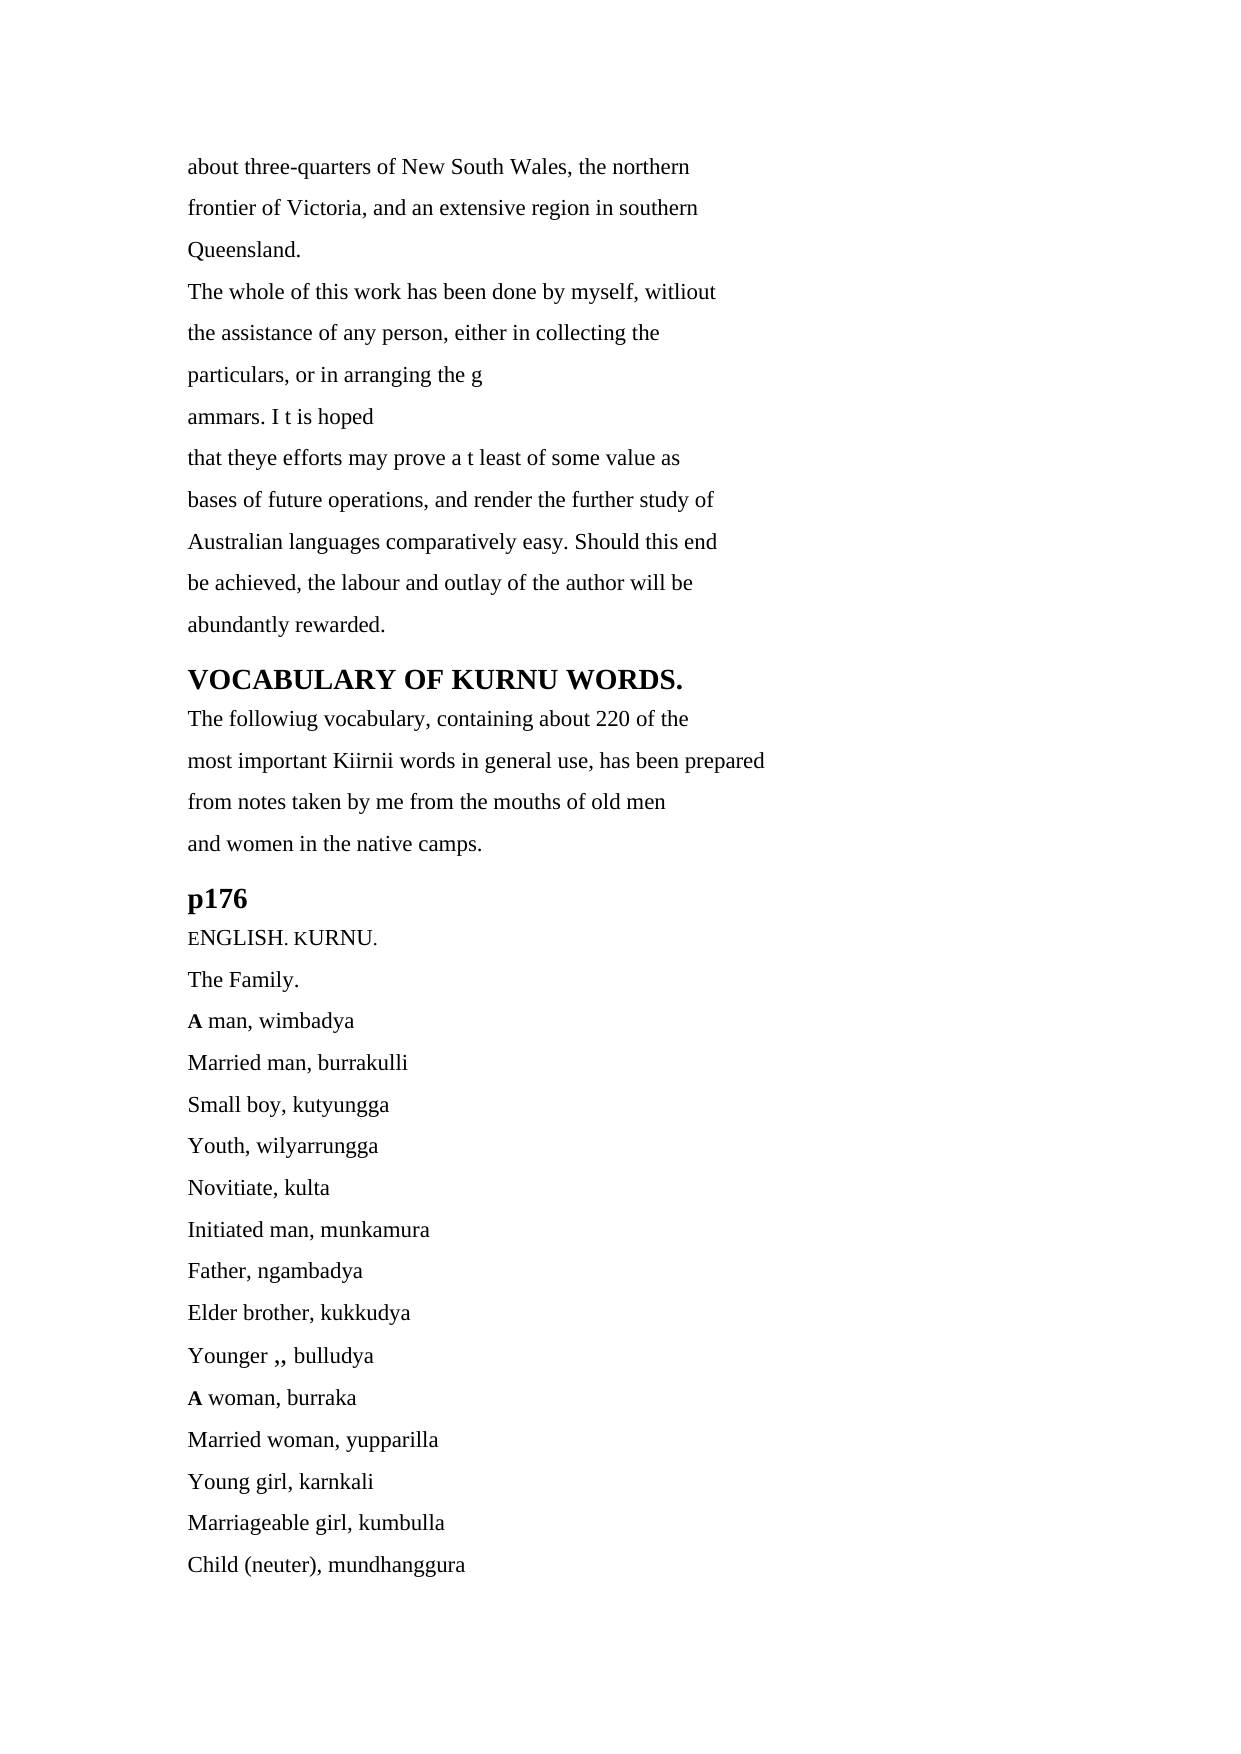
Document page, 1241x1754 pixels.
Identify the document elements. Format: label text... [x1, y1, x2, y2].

text and women in the native camps. [187, 827, 1053, 856]
subtitle VOCABULARY OF KURNU WORDS. [187, 662, 1053, 696]
text that theye efforts may prove a t least of some value as [187, 442, 1053, 471]
text The whole of this work has been done by myself, witliout [187, 275, 1053, 304]
text A man, wimbadya [187, 1004, 1053, 1034]
text Novitiate, kulta [187, 1171, 1053, 1200]
text Queensland. [187, 233, 1053, 262]
text be achieved, the labour and outlay of the author will be [187, 567, 1053, 596]
text particulars, or in arranging the g [187, 358, 1053, 387]
text Father, ngambadya [187, 1254, 1053, 1284]
text from notes taken by me from the mouths of old men [187, 786, 1053, 815]
text The followiug vocabulary, containing about 220 of the [187, 702, 1053, 731]
text ammars. I t is hoped [187, 400, 1053, 429]
text ENGLISH. KURNU. [187, 921, 1053, 950]
text about three-quarters of New South Wales, the northern [187, 150, 1053, 179]
text Younger ,, bulludya [187, 1338, 1053, 1369]
text Child (neuter), mundhanggura [187, 1548, 1053, 1577]
text Marriageable girl, kumbulla [187, 1507, 1053, 1536]
text Young girl, karnkali [187, 1465, 1053, 1494]
text frontier of Victoria, and an extensive region in southern [187, 192, 1053, 221]
text Small boy, kutyungga [187, 1088, 1053, 1117]
text Initiated man, munkamura [187, 1213, 1053, 1242]
text abundantly rewarded. [187, 608, 1053, 637]
text Elder brother, kukkudya [187, 1296, 1053, 1325]
text bases of future operations, and render the further study of [187, 483, 1053, 512]
text Youth, wilyarrungga [187, 1129, 1053, 1159]
subtitle p176 [187, 881, 1053, 915]
text Australian languages comparatively easy. Should this end [187, 525, 1053, 554]
text Married man, burrakulli [187, 1046, 1053, 1075]
text the assistance of any person, either in collecting the [187, 317, 1053, 346]
text The Family. [187, 963, 1053, 992]
text most important Kiirnii words in general use, has been prepared [187, 744, 1053, 773]
text A woman, burraka [187, 1382, 1053, 1411]
text Married woman, yupparilla [187, 1423, 1053, 1452]
